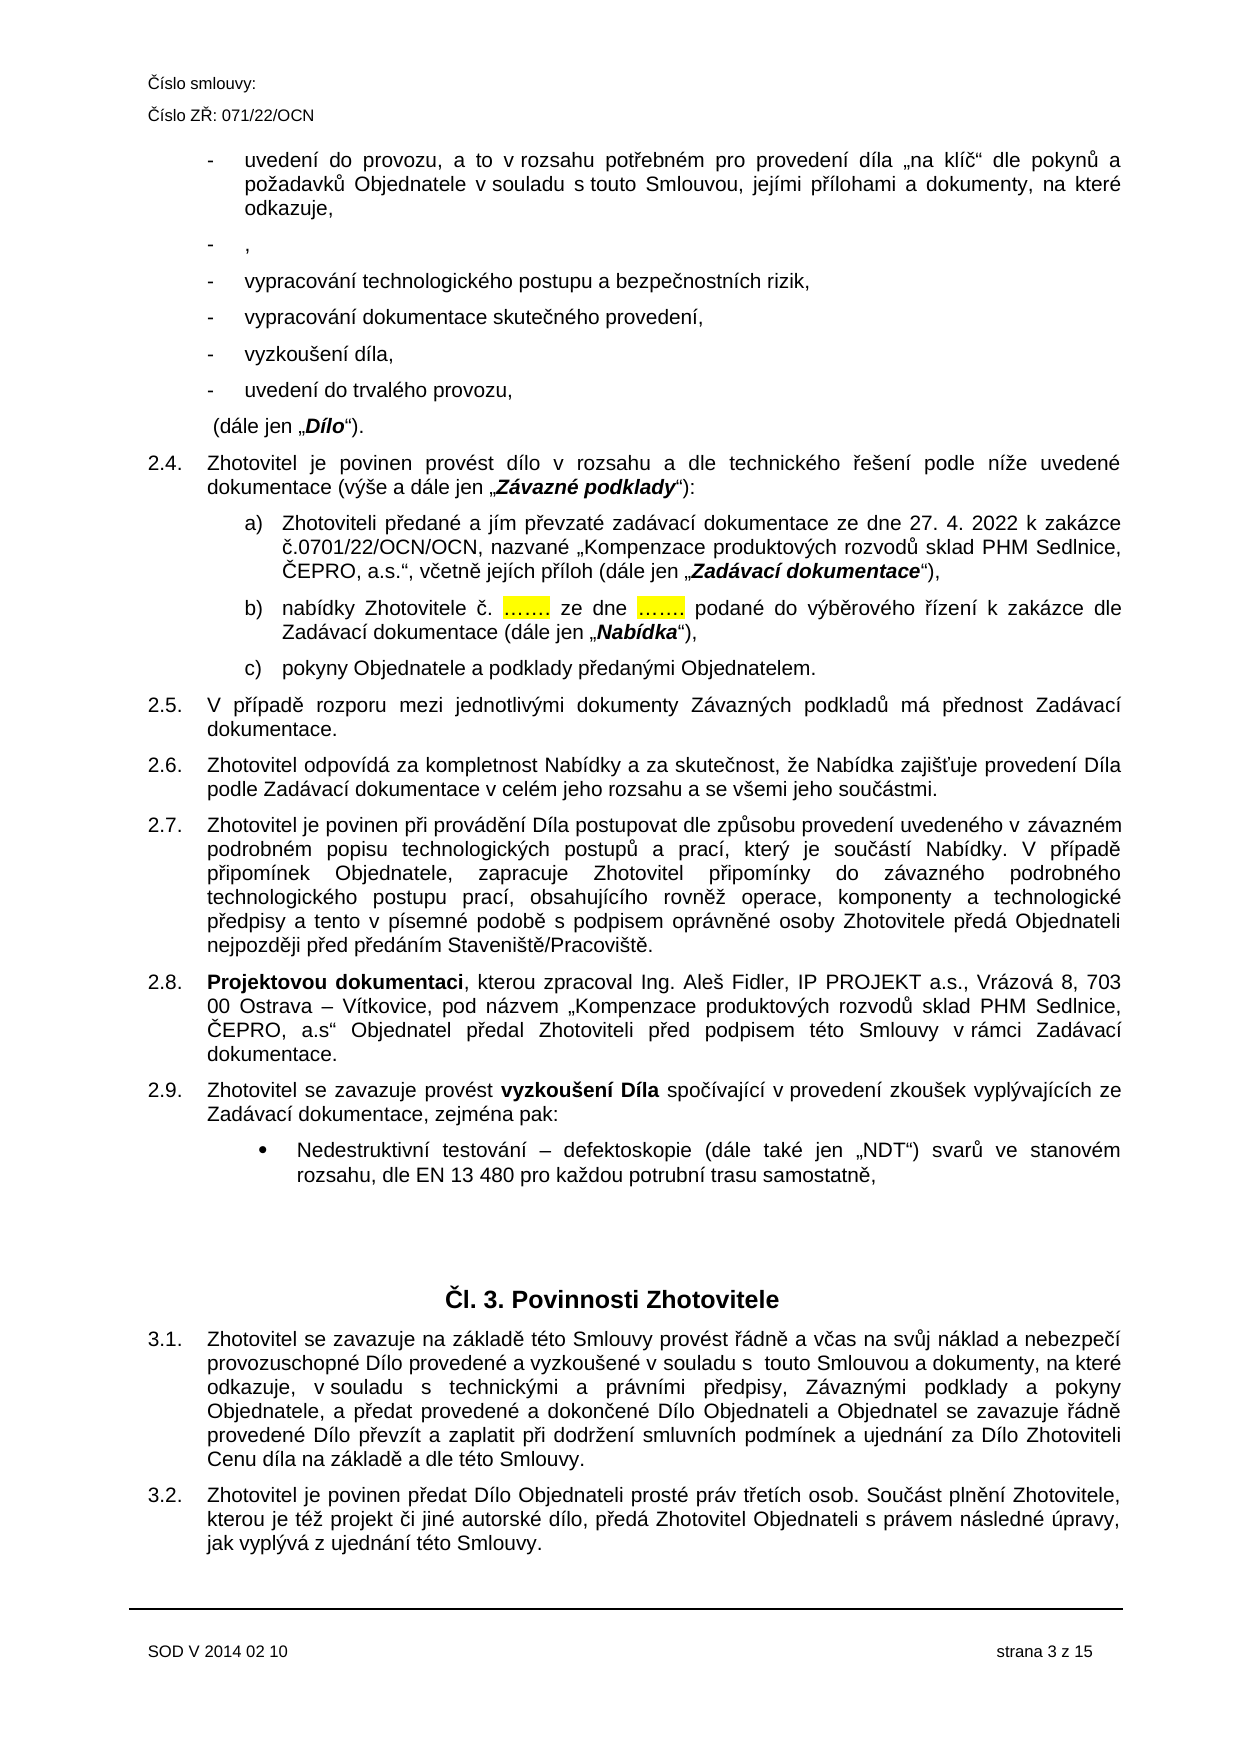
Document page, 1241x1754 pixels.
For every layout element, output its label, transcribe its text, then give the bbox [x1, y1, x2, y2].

text Povinnosti Zhotovitele [102, 1285, 1122, 1314]
list Zhotoviteli předané a jím převzaté zadávací dokumentace ze dne 27. 4. 2022 k zakázce č.0701/22/OCN/OCN, nazvané „Kompenzace produktových rozvodů sklad PHM Sedlnice, ČEPRO, a.s.“, včetně jejích příloh (dále jen „Zadávací dokumentace“), [244, 511, 1122, 583]
list vypracování dokumentace skutečného provedení, [207, 305, 1122, 329]
list pokyny Objednatele a podklady předanými Objednatelem. [244, 656, 1122, 680]
list vypracování technologického postupu a bezpečnostních rizik, [207, 268, 1122, 292]
list , [207, 232, 1122, 256]
list (dále jen „Dílo“). [207, 414, 1122, 438]
list uvedení do trvalého provozu, [207, 378, 1122, 402]
text Projektovou dokumentaci, kterou zpracoval Ing. Aleš Fidler, IP PROJEKT a.s., Vrázová 8, 703 00 Ostrava – Vítkovice, pod názvem „Kompenzace produktových rozvodů sklad PHM Sedlnice, ČEPRO, a.s“ Objednatel předal Zhotoviteli před podpisem této Smlouvy v rámci Zadávací dokumentace. [148, 969, 1122, 1065]
text Zhotovitel odpovídá za kompletnost Nabídky a za skutečnost, že Nabídka zajišťuje provedení Díla podle Zadávací dokumentace v celém jeho rozsahu a se všemi jeho součástmi. [148, 753, 1122, 801]
list uvedení do provozu, a to v rozsahu potřebném pro provedení díla „na klíč“ dle pokynů a požadavků Objednatele v souladu s touto Smlouvou, jejími přílohami a dokumenty, na které odkazuje, [207, 148, 1122, 219]
text Zhotovitel je povinen při provádění Díla postupovat dle způsobu provedení uvedeného v závazném podrobném popisu technologických postupů a prací, který je součástí Nabídky. V případě připomínek Objednatele, zapracuje Zhotovitel připomínky do závazného podrobného technologického postupu prací, obsahujícího rovněž operace, komponenty a technologické předpisy a tento v písemné podobě s podpisem oprávněné osoby Zhotovitele předá Objednateli nejpozději před předáním Staveniště/Pracoviště. [148, 813, 1122, 957]
text Zhotovitel je povinen provést dílo v rozsahu a dle technického řešení podle níže uvedené dokumentace (výše a dále jen „Závazné podklady“): [148, 451, 1122, 499]
text V případě rozporu mezi jednotlivými dokumenty Závazných podkladů má přednost Zadávací dokumentace. [148, 692, 1122, 740]
list vyzkoušení díla, [207, 341, 1122, 365]
text Zhotovitel je povinen předat Dílo Objednateli prosté práv třetích osob. Součást plnění Zhotovitele, kterou je též projekt či jiné autorské dílo, předá Zhotovitel Objednateli s právem následné úpravy, jak vyplývá z ujednání této Smlouvy. [148, 1483, 1122, 1555]
text Zhotovitel se zavazuje na základě této Smlouvy provést řádně a včas na svůj náklad a nebezpečí provozuschopné Dílo provedené a vyzkoušené v souladu s touto Smlouvou a dokumenty, na které odkazuje, v souladu s technickými a právními předpisy, Závaznými podklady a pokyny Objednatele, a předat provedené a dokončené Dílo Objednateli a Objednatel se zavazuje řádně provedené Dílo převzít a zaplatit při dodržení smluvních podmínek a ujednání za Dílo Zhotoviteli Cenu díla na základě a dle této Smlouvy. [148, 1327, 1122, 1470]
list Nedestruktivní testování – defektoskopie (dále také jen „NDT“) svarů ve stanovém rozsahu, dle EN 13 480 pro každou potrubní trasu samostatně, [259, 1138, 1122, 1186]
list nabídky Zhotovitele č. ……. ze dne ……. podané do výběrového řízení k zakázce dle Zadávací dokumentace (dále jen „Nabídka“), [244, 596, 1122, 643]
text Zhotovitel se zavazuje provést vyzkoušení Díla spočívající v provedení zkoušek vyplývajících ze Zadávací dokumentace, zejména pak: [148, 1078, 1122, 1126]
